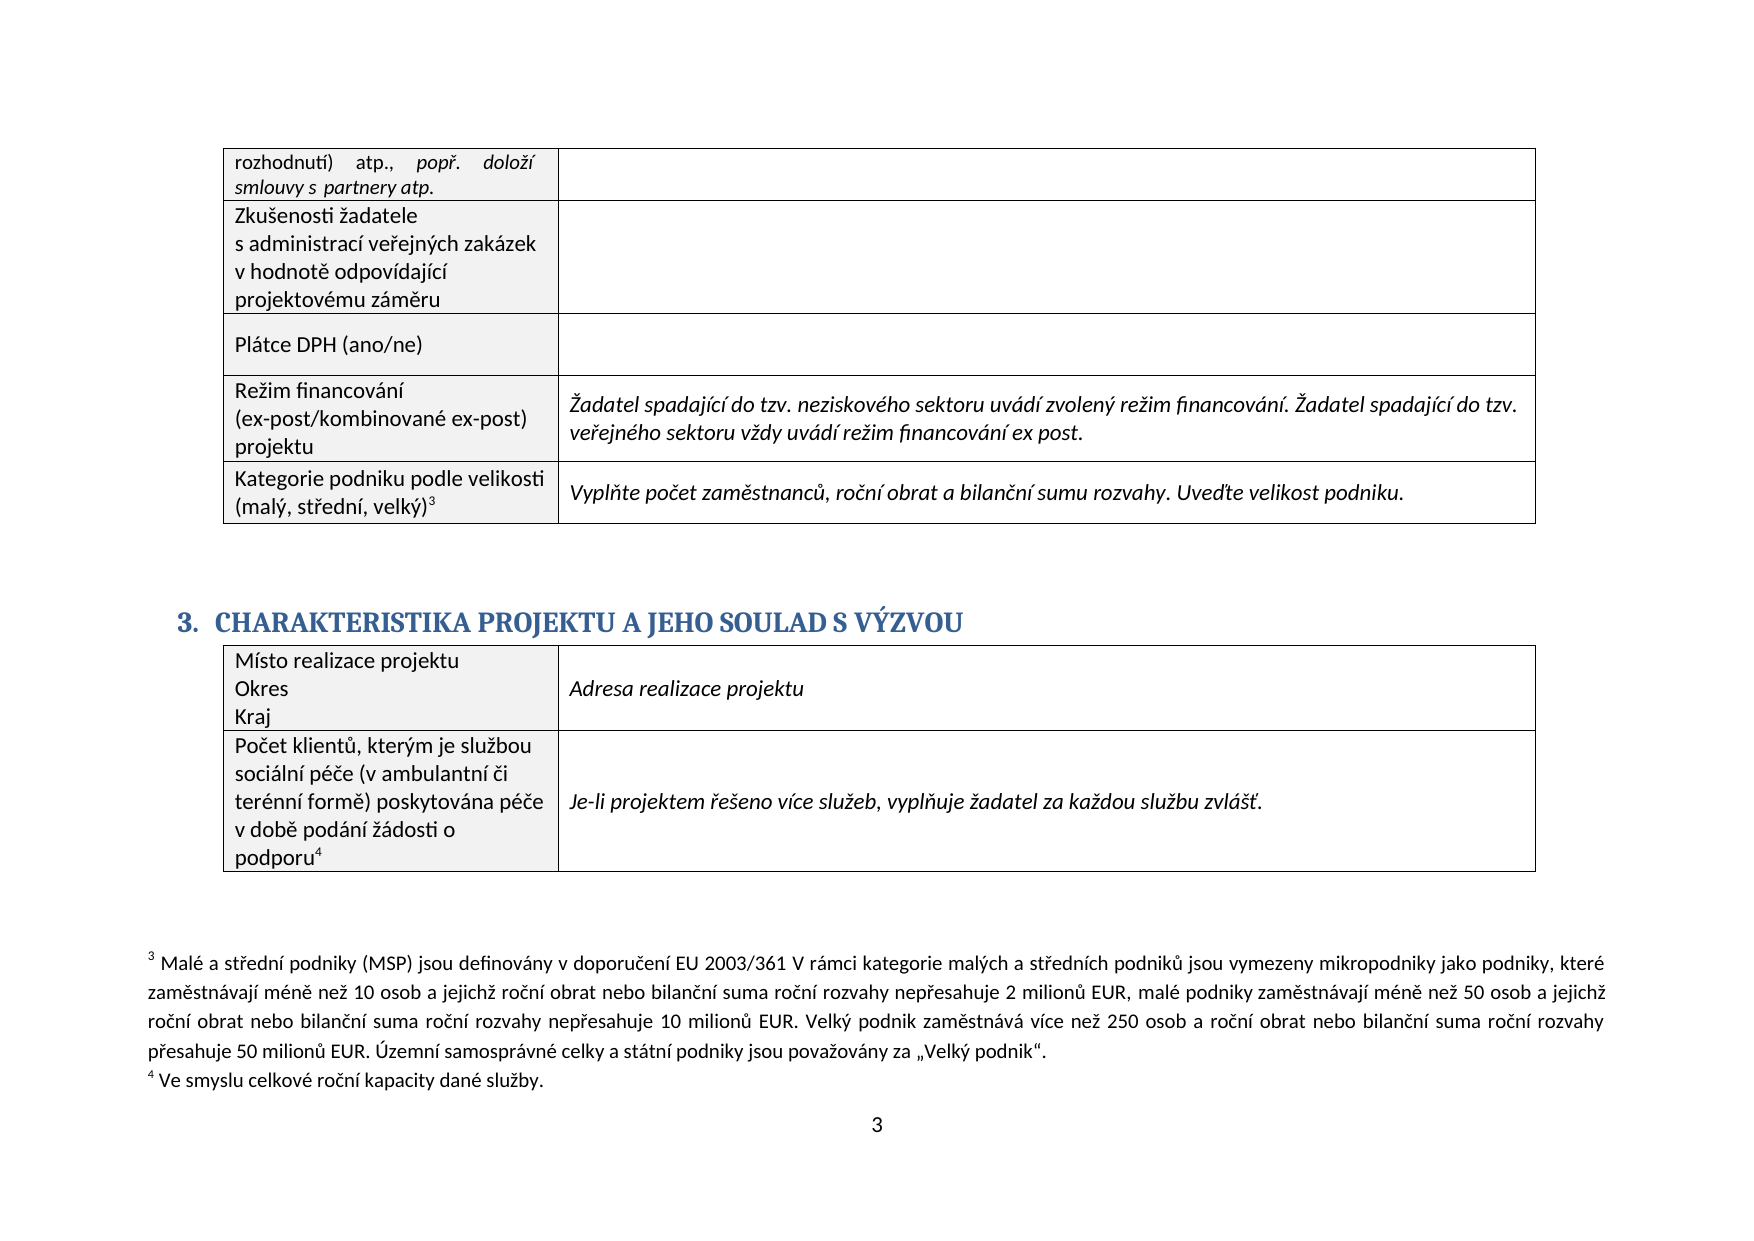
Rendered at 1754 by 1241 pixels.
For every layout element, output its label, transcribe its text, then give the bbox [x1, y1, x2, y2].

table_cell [559, 731, 1535, 871]
table_cell [559, 314, 1535, 375]
table_cell Režim financování (ex-post/kombinované ex-post) projektu [224, 376, 558, 461]
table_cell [224, 149, 558, 200]
table_header Adresa realizace projektu [559, 646, 1535, 730]
table_header Místo realizace projektu Okres Kraj [224, 646, 558, 730]
subtitle Charakteristika projektu a jeho soulad s VÝZVOU [177, 606, 1606, 640]
table_cell [559, 149, 1535, 200]
table_cell Počet klientů, kterým je službou sociální péče (v ambulantní či terénní formě) poskytována péče v době podání žádosti o podporu [224, 731, 558, 871]
table_cell [559, 201, 1535, 313]
table_cell Vyplňte počet zaměstnanců, roční obrat a bilanční sumu rozvahy. Uveďte velikost podniku. [559, 462, 1535, 523]
table_cell Kategorie podniku podle velikosti (malý, střední, velký) [224, 462, 558, 523]
table_cell Zkušenosti žadatele s administrací veřejných zakázek v hodnotě odpovídající projektovému záměru [224, 201, 558, 313]
table_cell Žadatel spadající do tzv. neziskového sektoru uvádí zvolený režim financování. Žadatel spadající do tzv. veřejného sektoru vždy uvádí režim financování ex post. [559, 376, 1535, 461]
table_cell Plátce DPH (ano/ne) [224, 314, 558, 375]
